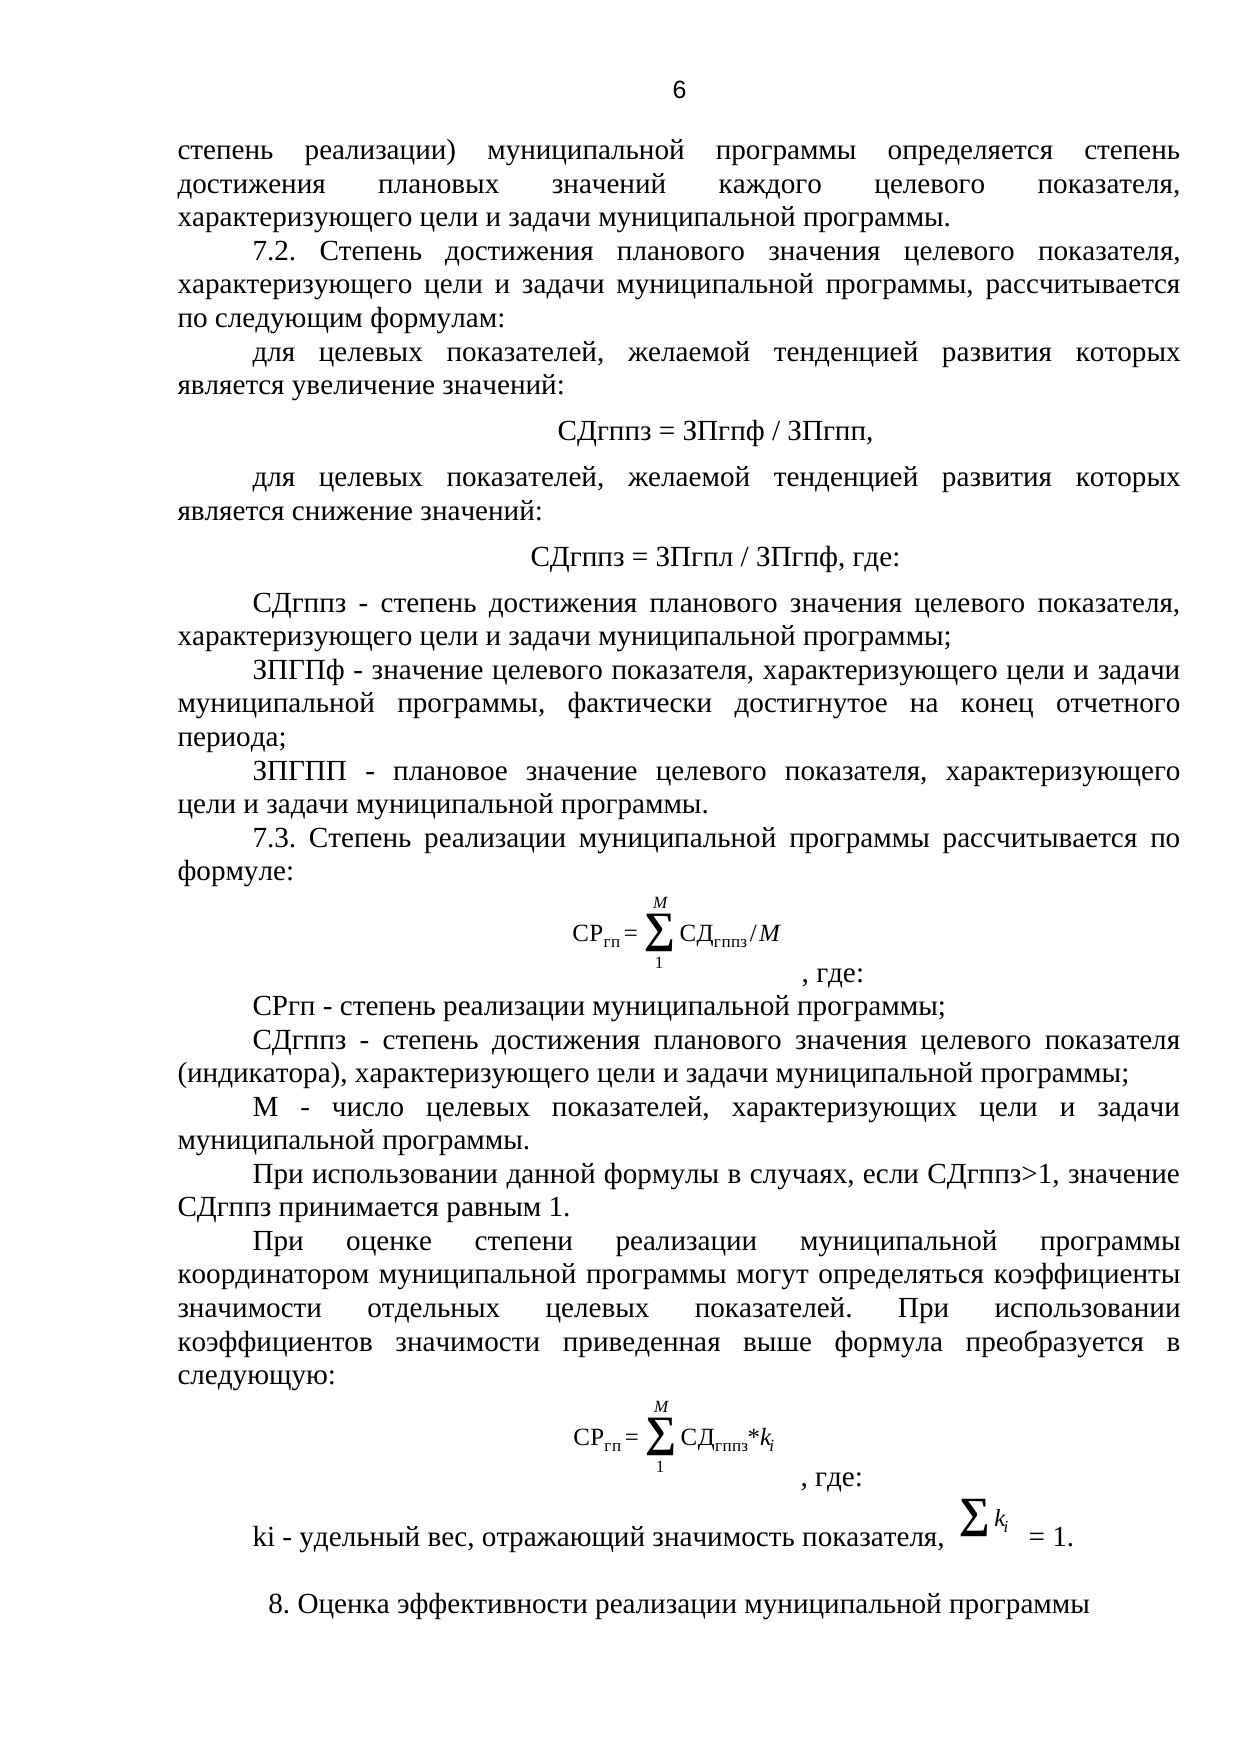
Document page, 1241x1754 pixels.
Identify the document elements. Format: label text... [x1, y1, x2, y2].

text 7.2. Степень достижения планового значения целевого показателя, характеризующего цели и задачи муниципальной программы, рассчитывается по следующим формулам: [177, 233, 1181, 334]
subtitle 8. Оценка эффективности реализации муниципальной программы [177, 1587, 1181, 1620]
text для целевых показателей, желаемой тенденцией развития которых является увеличение значений: [177, 334, 1181, 401]
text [177, 132, 1181, 233]
text СДгппз = ЗПгпл / ЗПгпф, где: [177, 539, 1181, 572]
text для целевых показателей, желаемой тенденцией развития которых является снижение значений: [177, 459, 1181, 526]
text 7.3. Степень реализации муниципальной программы рассчитывается по формуле: [177, 820, 1181, 887]
text СДгппз - степень достижения планового значения целевого показателя, характеризующего цели и задачи муниципальной программы; [177, 585, 1181, 652]
text ki - удельный вес, отражающий значимость показателя, = 1. [177, 1492, 1181, 1553]
text СРгп - степень реализации муниципальной программы; [177, 988, 1181, 1022]
text , где: [177, 1391, 1181, 1492]
text СДгппз = ЗПгпф / ЗПгпп, [177, 413, 1181, 447]
text ЗПГПП - плановое значение целевого показателя, характеризующего цели и задачи муниципальной программы. [177, 753, 1181, 820]
text М - число целевых показателей, характеризующих цели и задачи муниципальной программы. [177, 1089, 1181, 1156]
text , где: [177, 887, 1181, 988]
text При использовании данной формулы в случаях, если СДгппз>1, значение СДгппз принимается равным 1. [177, 1156, 1181, 1223]
text При оценке степени реализации муниципальной программы координатором муниципальной программы могут определяться коэффициенты значимости отдельных целевых показателей. При использовании коэффициентов значимости приведенная выше формула преобразуется в следующую: [177, 1223, 1181, 1391]
text ЗПГПф - значение целевого показателя, характеризующего цели и задачи муниципальной программы, фактически достигнутое на конец отчетного периода; [177, 652, 1181, 753]
text СДгппз - степень достижения планового значения целевого показателя (индикатора), характеризующего цели и задачи муниципальной программы; [177, 1022, 1181, 1089]
